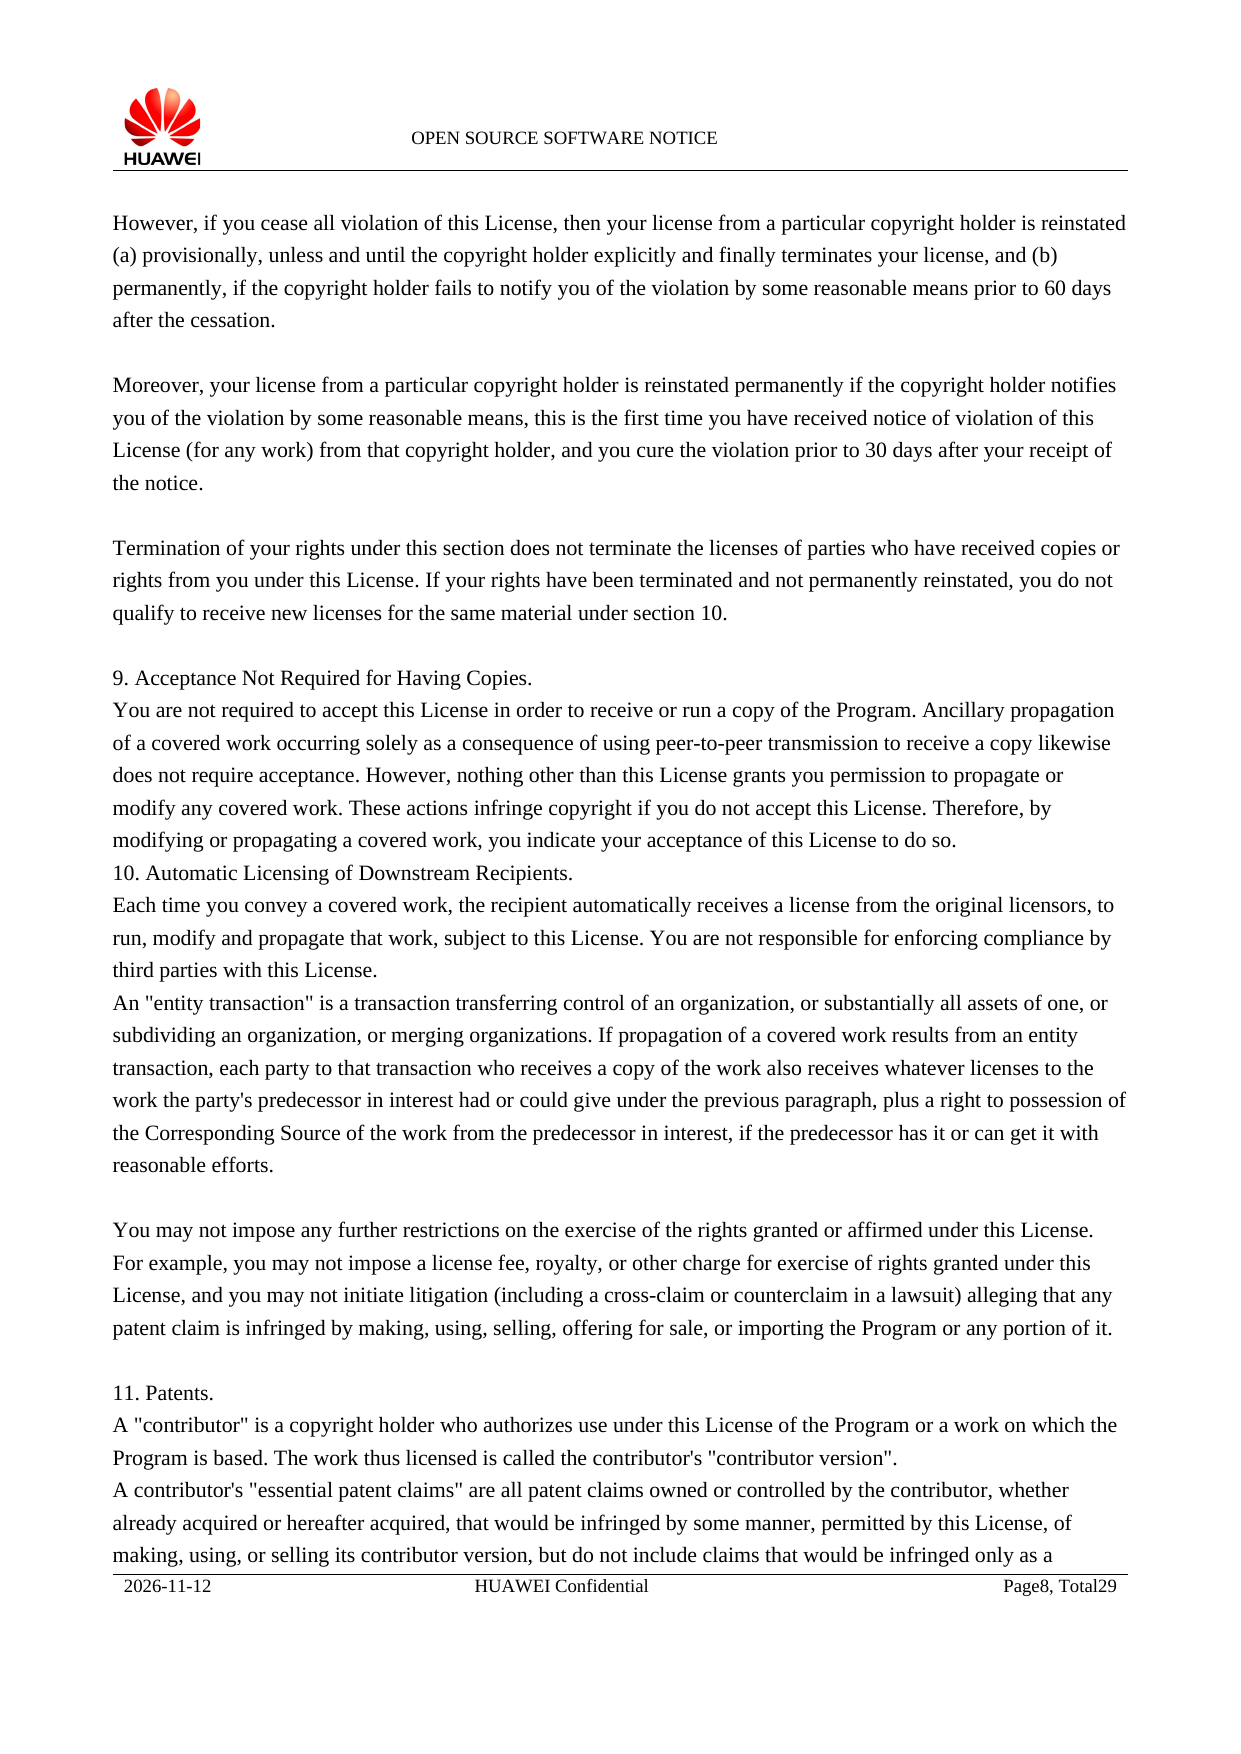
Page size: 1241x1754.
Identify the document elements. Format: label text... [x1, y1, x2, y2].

picture [124, 88, 201, 165]
